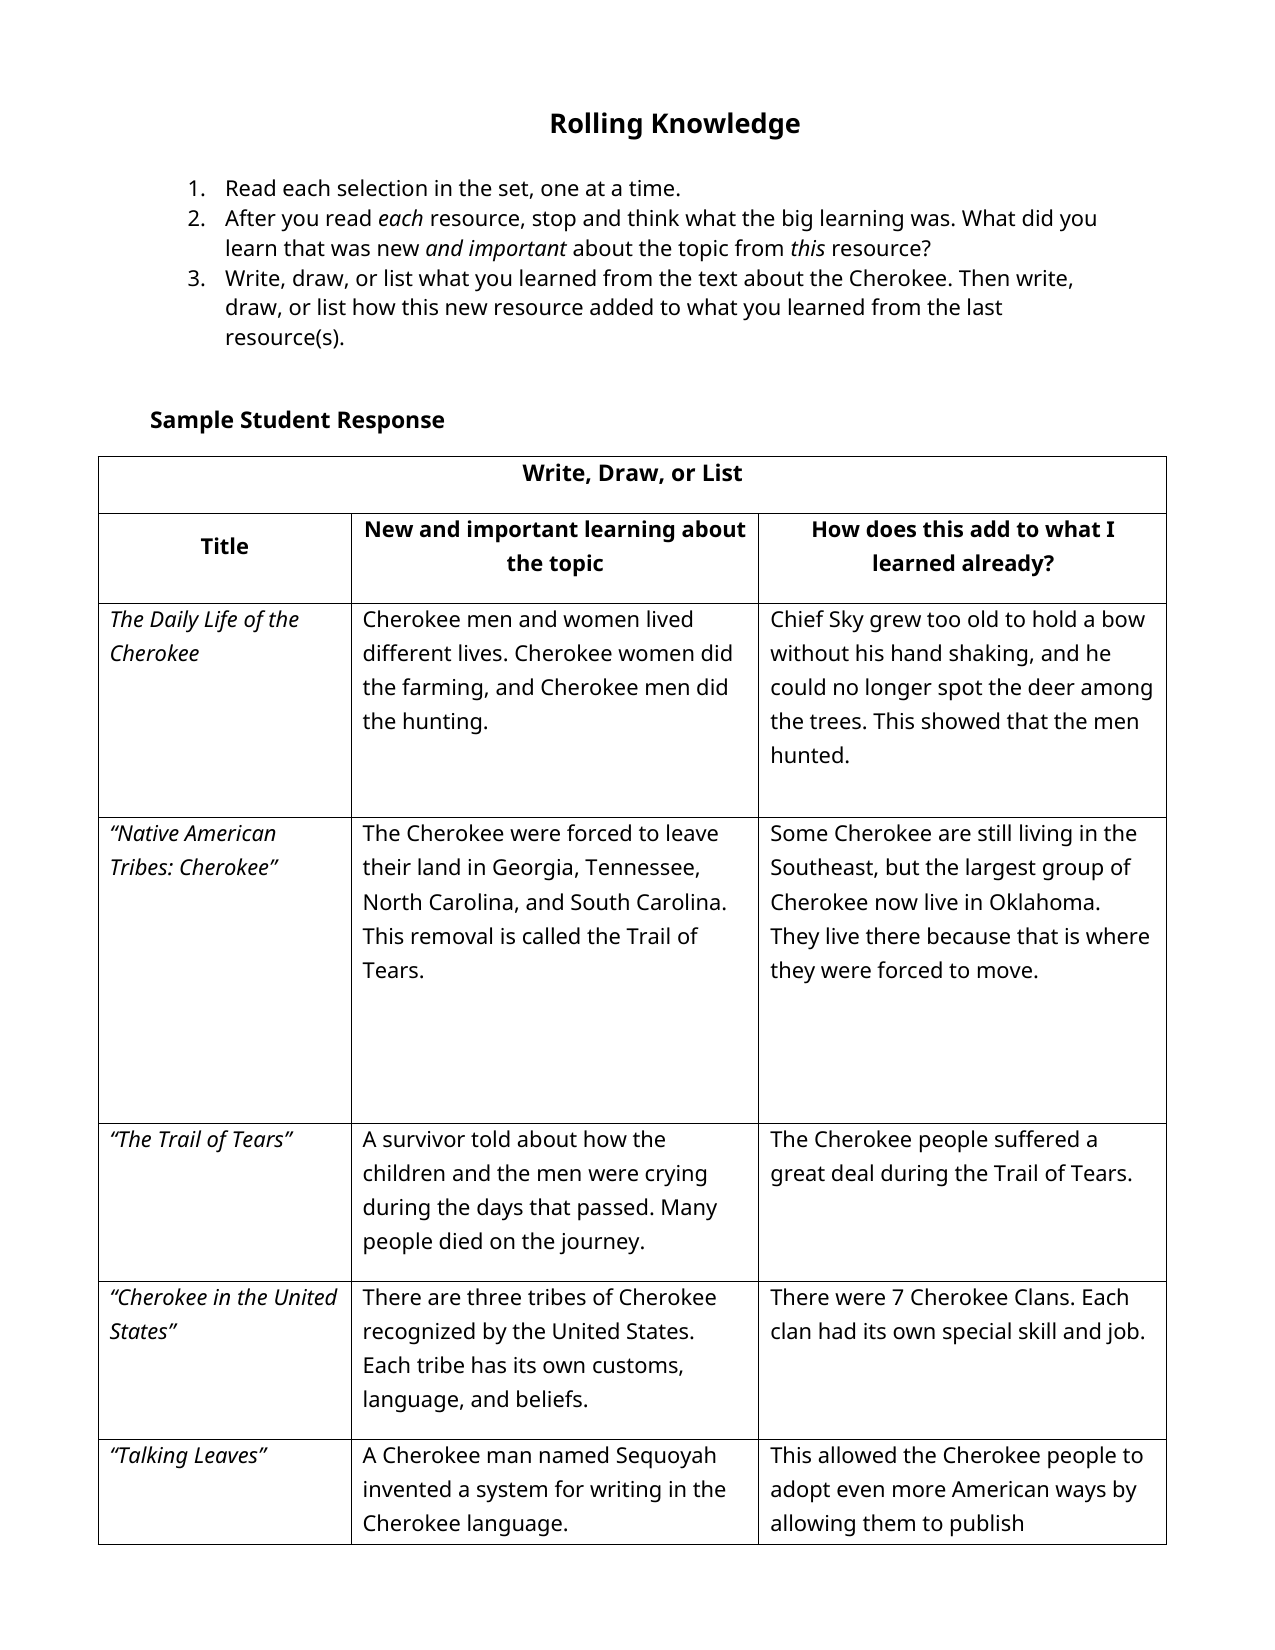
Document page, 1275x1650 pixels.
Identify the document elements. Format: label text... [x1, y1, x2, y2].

table_cell The Daily Life of the Cherokee [99, 604, 351, 817]
table_cell “The Trail of Tears” [99, 1124, 351, 1281]
table_header Write, Draw, or List [99, 457, 1166, 513]
table_cell “Talking Leaves” [99, 1440, 351, 1544]
table_cell “Cherokee in the United States” [99, 1282, 351, 1439]
table_cell There were 7 Cherokee Clans. Each clan had its own special skill and job. [759, 1282, 1166, 1439]
table_cell Chief Sky grew too old to hold a bow without his hand shaking, and he could no longer spot the deer among the trees. This showed that the men hunted. [759, 604, 1166, 817]
list Write, draw, or list what you learned from the text about the Cherokee. Then write, draw, or list how this new resource added to what you learned from the last resource(s). [187, 262, 1125, 352]
list Read each selection in the set, one at a time. [187, 173, 1125, 203]
table_cell Some Cherokee are still living in the Southeast, but the largest group of Cherokee now live in Oklahoma. They live there because that is where they were forced to move. [759, 818, 1166, 1123]
table_cell New and important learning about the topic [352, 514, 758, 603]
table_cell The Cherokee were forced to leave their land in Georgia, Tennessee, North Carolina, and South Carolina. This removal is called the Trail of Tears. [352, 818, 758, 1123]
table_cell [759, 1440, 1166, 1544]
list After you read each resource, stop and think what the big learning was. What did you learn that was new and important about the topic from this resource? [187, 203, 1125, 262]
table_cell There are three tribes of Cherokee recognized by the United States. Each tribe has its own customs, language, and beliefs. [352, 1282, 758, 1439]
table_cell Cherokee men and women lived different lives. Cherokee women did the farming, and Cherokee men did the hunting. [352, 604, 758, 817]
table_cell How does this add to what I learned already? [759, 514, 1166, 603]
text Sample Student Response [150, 404, 1125, 435]
text Rolling Knowledge [150, 105, 1200, 142]
table_cell The Cherokee people suffered a great deal during the Trail of Tears. [759, 1124, 1166, 1281]
table_cell “Native American Tribes: Cherokee” [99, 818, 351, 1123]
table_cell Title [99, 514, 351, 603]
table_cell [352, 1440, 758, 1544]
table_cell A survivor told about how the children and the men were crying during the days that passed. Many people died on the journey. [352, 1124, 758, 1281]
